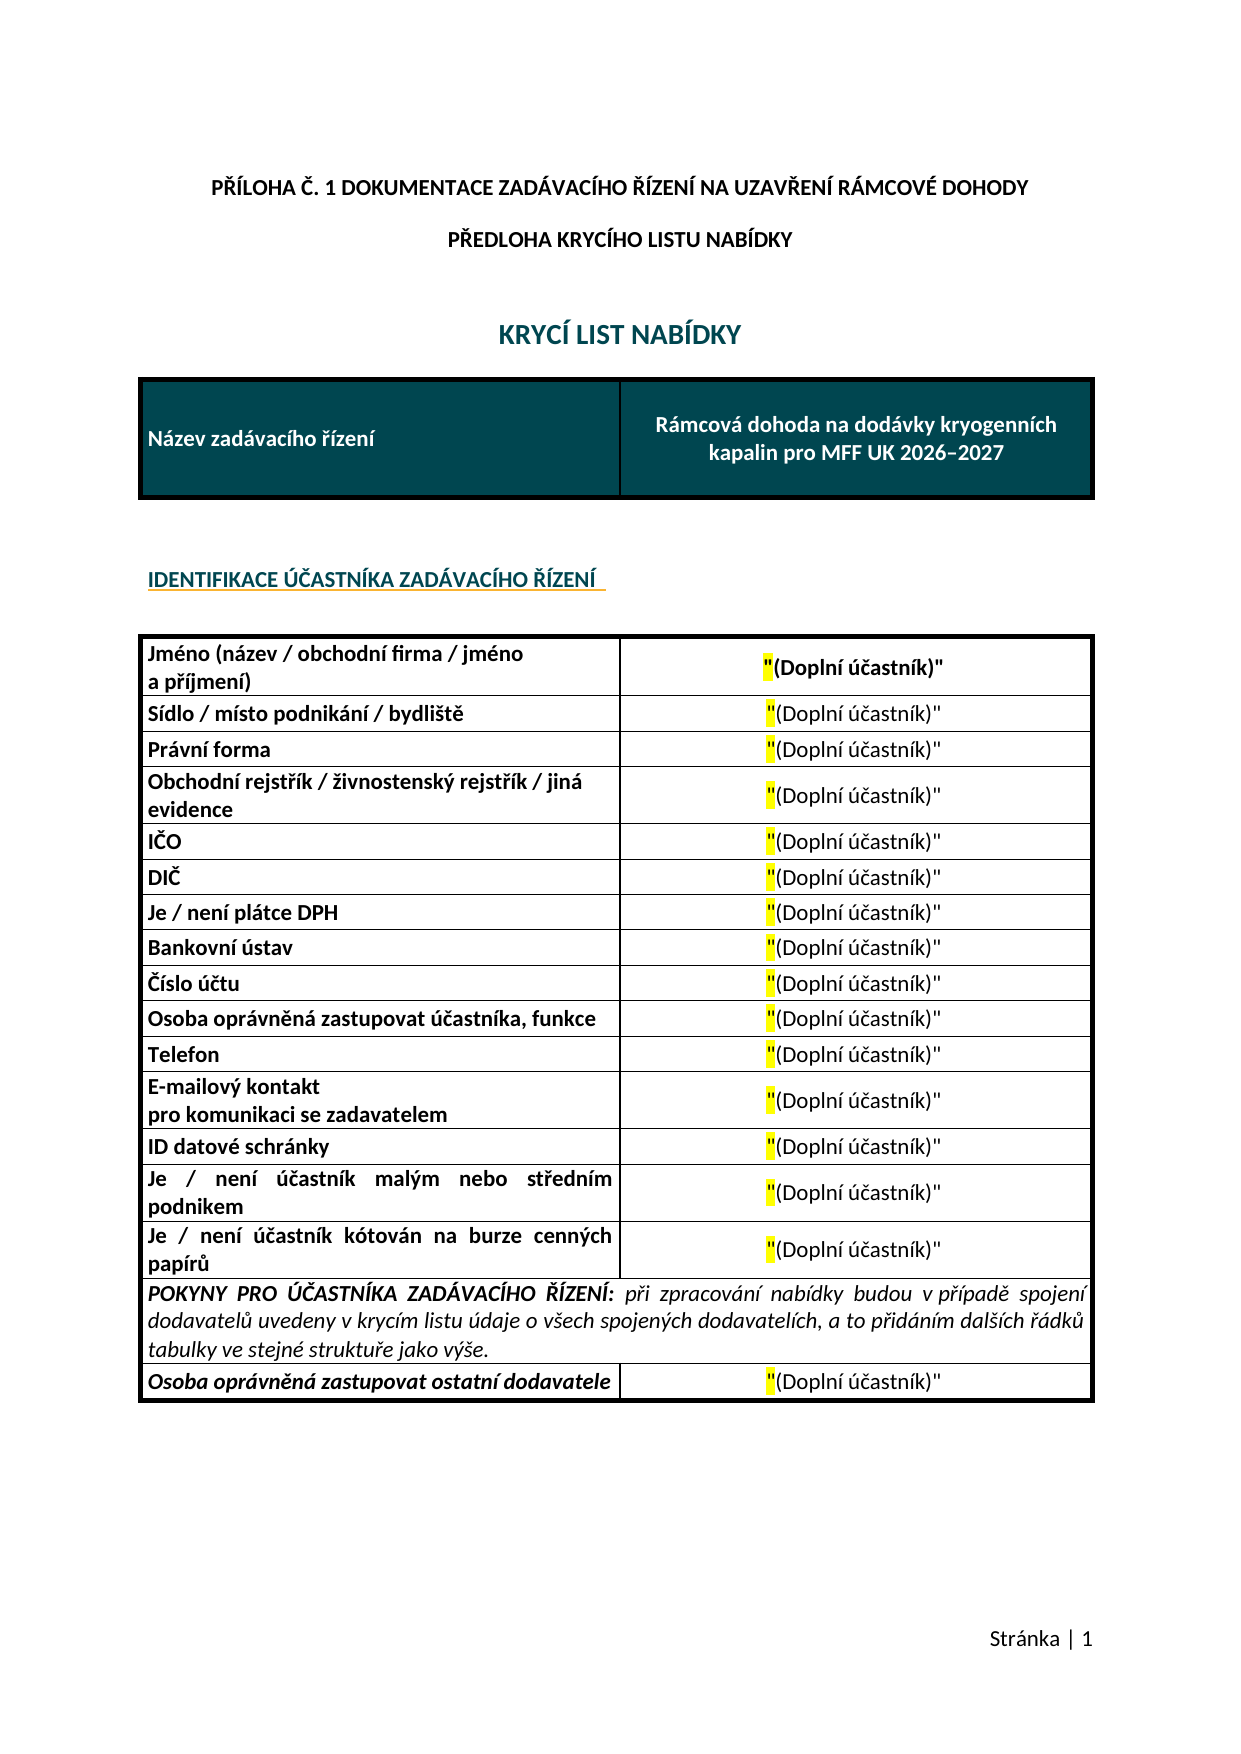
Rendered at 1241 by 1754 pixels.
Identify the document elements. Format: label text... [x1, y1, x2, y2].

text Krycí list nabídky [148, 316, 1093, 352]
text Identifikace účastníka zadávacího řízení [148, 565, 1093, 593]
table_cell E-mailový kontakt pro komunikaci se zadavatelem [143, 1072, 619, 1128]
table_cell Číslo účtu [143, 966, 619, 1000]
table_cell Právní forma [143, 732, 619, 766]
table_cell Bankovní ústav [143, 930, 619, 965]
table_header Jméno (název / obchodní firma / jméno a příjmení) [143, 639, 619, 695]
table_cell IČO [143, 824, 619, 858]
table_cell [621, 824, 1090, 858]
table_cell ID datové schránky [143, 1129, 619, 1163]
table_cell [621, 1037, 1090, 1071]
table_header [621, 639, 1090, 695]
text PŘÍLOHA Č. 1 DOKUMENTACE ZADÁVACÍHO ŘÍZENÍ NA UZAVŘENÍ RÁMCOVÉ DOHODY [148, 173, 1093, 201]
table_cell [621, 1222, 1090, 1278]
table_header Název zadávacího řízení [143, 382, 619, 495]
table_cell [621, 1001, 1090, 1036]
table_cell Je / není účastník kótován na burze cenných papírů [143, 1222, 619, 1278]
table_cell [621, 767, 1090, 823]
table_cell [621, 895, 1090, 929]
table_cell Je / není plátce DPH [143, 895, 619, 929]
table_cell [621, 930, 1090, 965]
table_cell [621, 860, 1090, 894]
text PŘEDLOHA KRYCÍHO LISTU NABÍDKY [148, 226, 1093, 254]
table_cell DIČ [143, 860, 619, 894]
table_cell Telefon [143, 1037, 619, 1071]
table_header Rámcová dohoda na dodávky kryogenních kapalin pro MFF UK 2026–2027 [621, 382, 1090, 495]
table_cell Osoba oprávněná zastupovat účastníka, funkce [143, 1001, 619, 1036]
table_cell Obchodní rejstřík / živnostenský rejstřík / jiná evidence [143, 767, 619, 823]
table_cell [621, 696, 1090, 731]
table_cell [621, 1364, 1090, 1398]
table_cell Sídlo / místo podnikání / bydliště [143, 696, 619, 731]
table_cell Je / není účastník malým nebo středním podnikem [143, 1165, 619, 1221]
table_cell Osoba oprávněná zastupovat ostatní dodavatele [143, 1364, 619, 1398]
table_cell [621, 1072, 1090, 1128]
table_cell [621, 732, 1090, 766]
table_cell POKYNY PRO ÚČASTNÍKA ZADÁVACÍHO ŘÍZENÍ: při zpracování nabídky budou v případě spojení dodavatelů uvedeny v krycím listu údaje o všech spojených dodavatelích, a to přidáním dalších řádků tabulky ve stejné struktuře jako výše. [143, 1279, 1090, 1363]
table_cell [621, 1165, 1090, 1221]
table_cell [621, 1129, 1090, 1163]
table_cell [621, 966, 1090, 1000]
